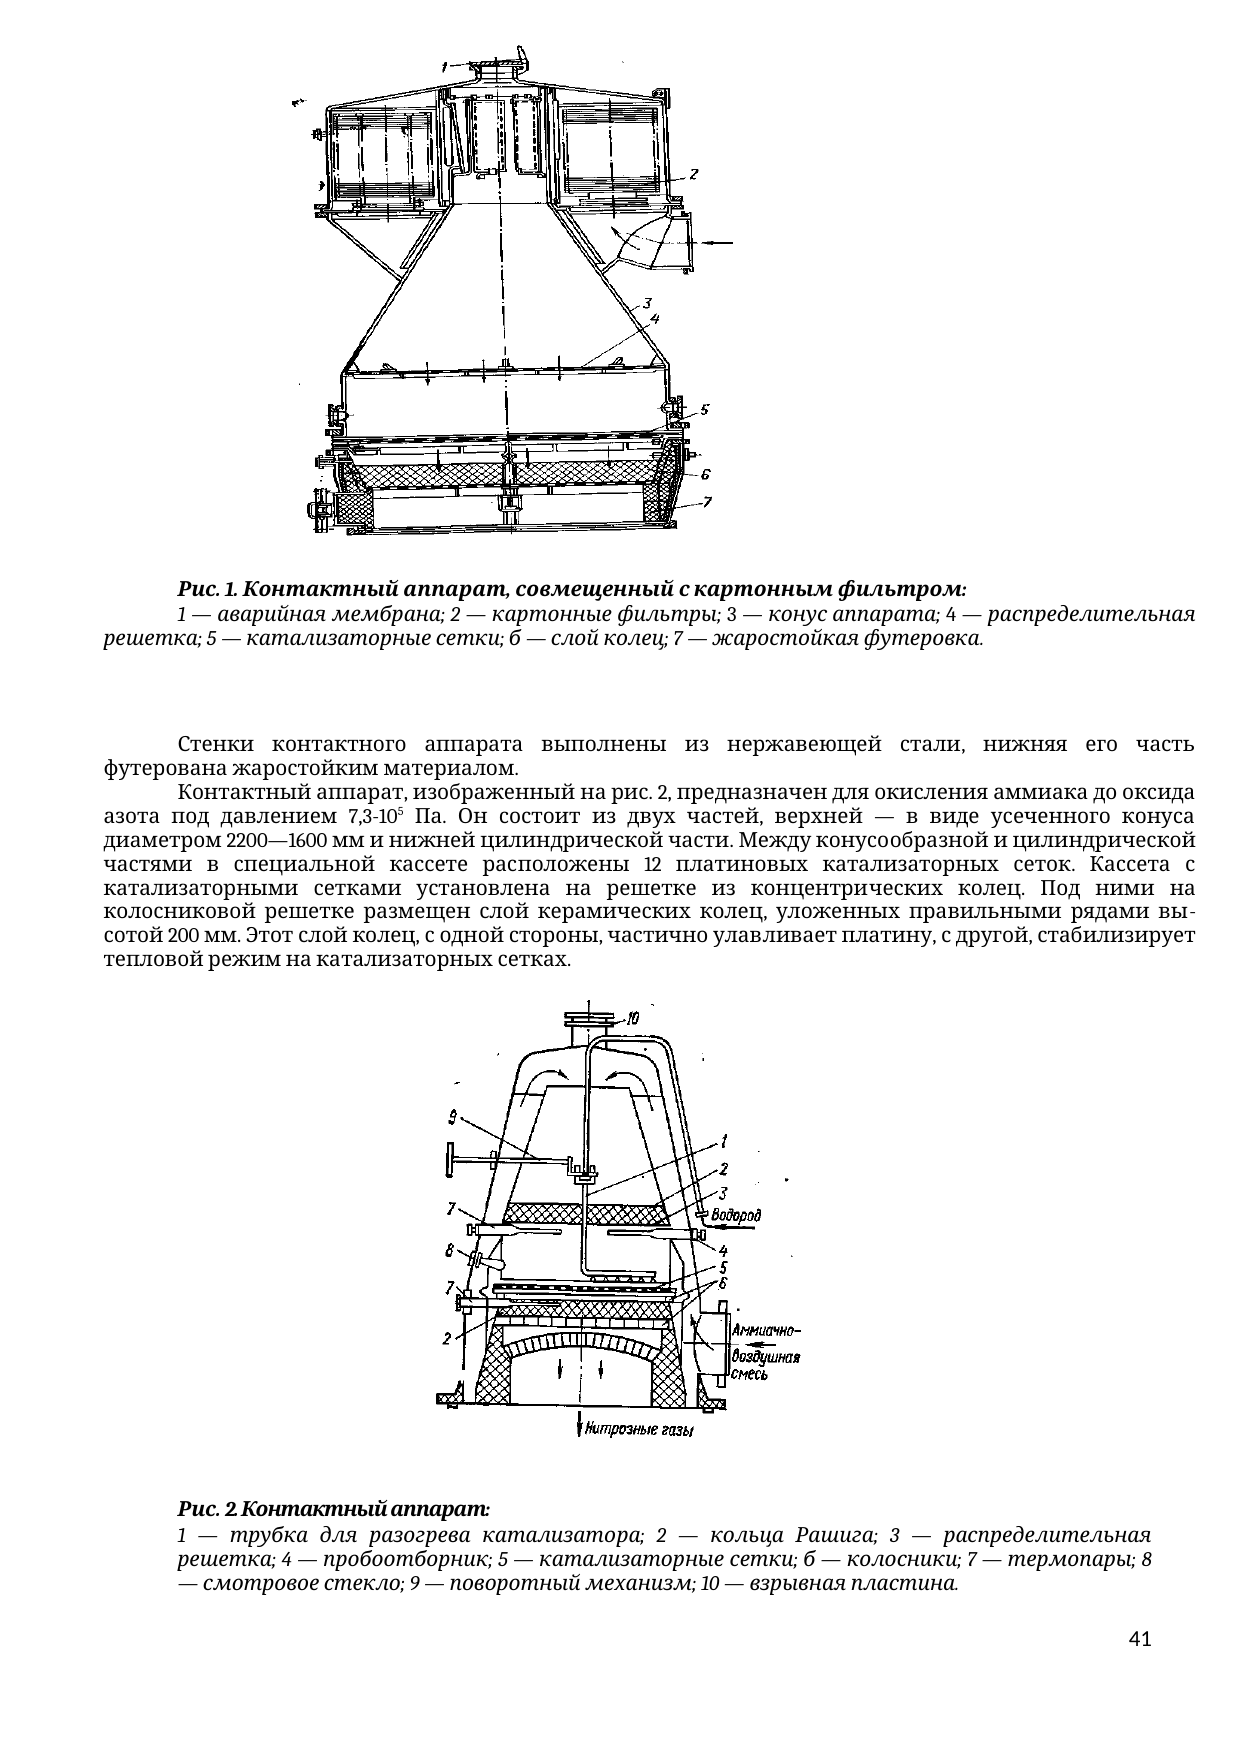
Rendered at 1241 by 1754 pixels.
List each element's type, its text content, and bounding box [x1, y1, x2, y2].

text Стенки контактного аппарата выполнены из нержавеющей стали, нижняя его часть футерована жаростойким материалом. [103, 732, 1196, 780]
text Рис. 1. Контактный аппарат, совмещенный с картонным фильтром: [103, 578, 1196, 602]
picture [433, 1000, 810, 1441]
picture [291, 44, 767, 536]
text Контактный аппарат, изображенный на рис. 2, предназначен для окисления аммиака до оксида азота под давлением 7,3-105 Па. Он состоит из двух частей, верхней — в виде усеченного конуса диаметром 2200—1600 мм и нижней цилиндрической части. Между конусообразной и цилиндрической частями в специальной кассете расположены 12 платиновых катализаторных сеток. Кассета с катализаторными сетками установлена на решетке из концентрических колец. Под ними на колосниковой решетке размещен слой керамических колец, уложенных правильными рядами высотой 200 мм. Этот слой колец, с одной стороны, частично улавливает платину, с другой, стабилизирует тепловой режим на катализаторных сетках. [103, 780, 1196, 972]
text 1 — трубка для разогрева катализатора; 2 — кольца Рашига; 3 — распределительная решетка; 4 — пробоотборник; 5 — катализаторные сетки; б — колосники; 7 — термопары; 8 — смотровое стекло; 9 — поворотный механизм; 10 — взрывная пластина. [177, 1524, 1152, 1596]
text Рис. 2. Контактный аппарат: [177, 1498, 1152, 1522]
text 1 — аварийная мембрана; 2 — картонные фильтры; 3 — конус аппарата; 4 — распределительная решетка; 5 — катализаторные сетки; б — слой колец; 7 — жаростойкая футеровка. [103, 603, 1196, 651]
